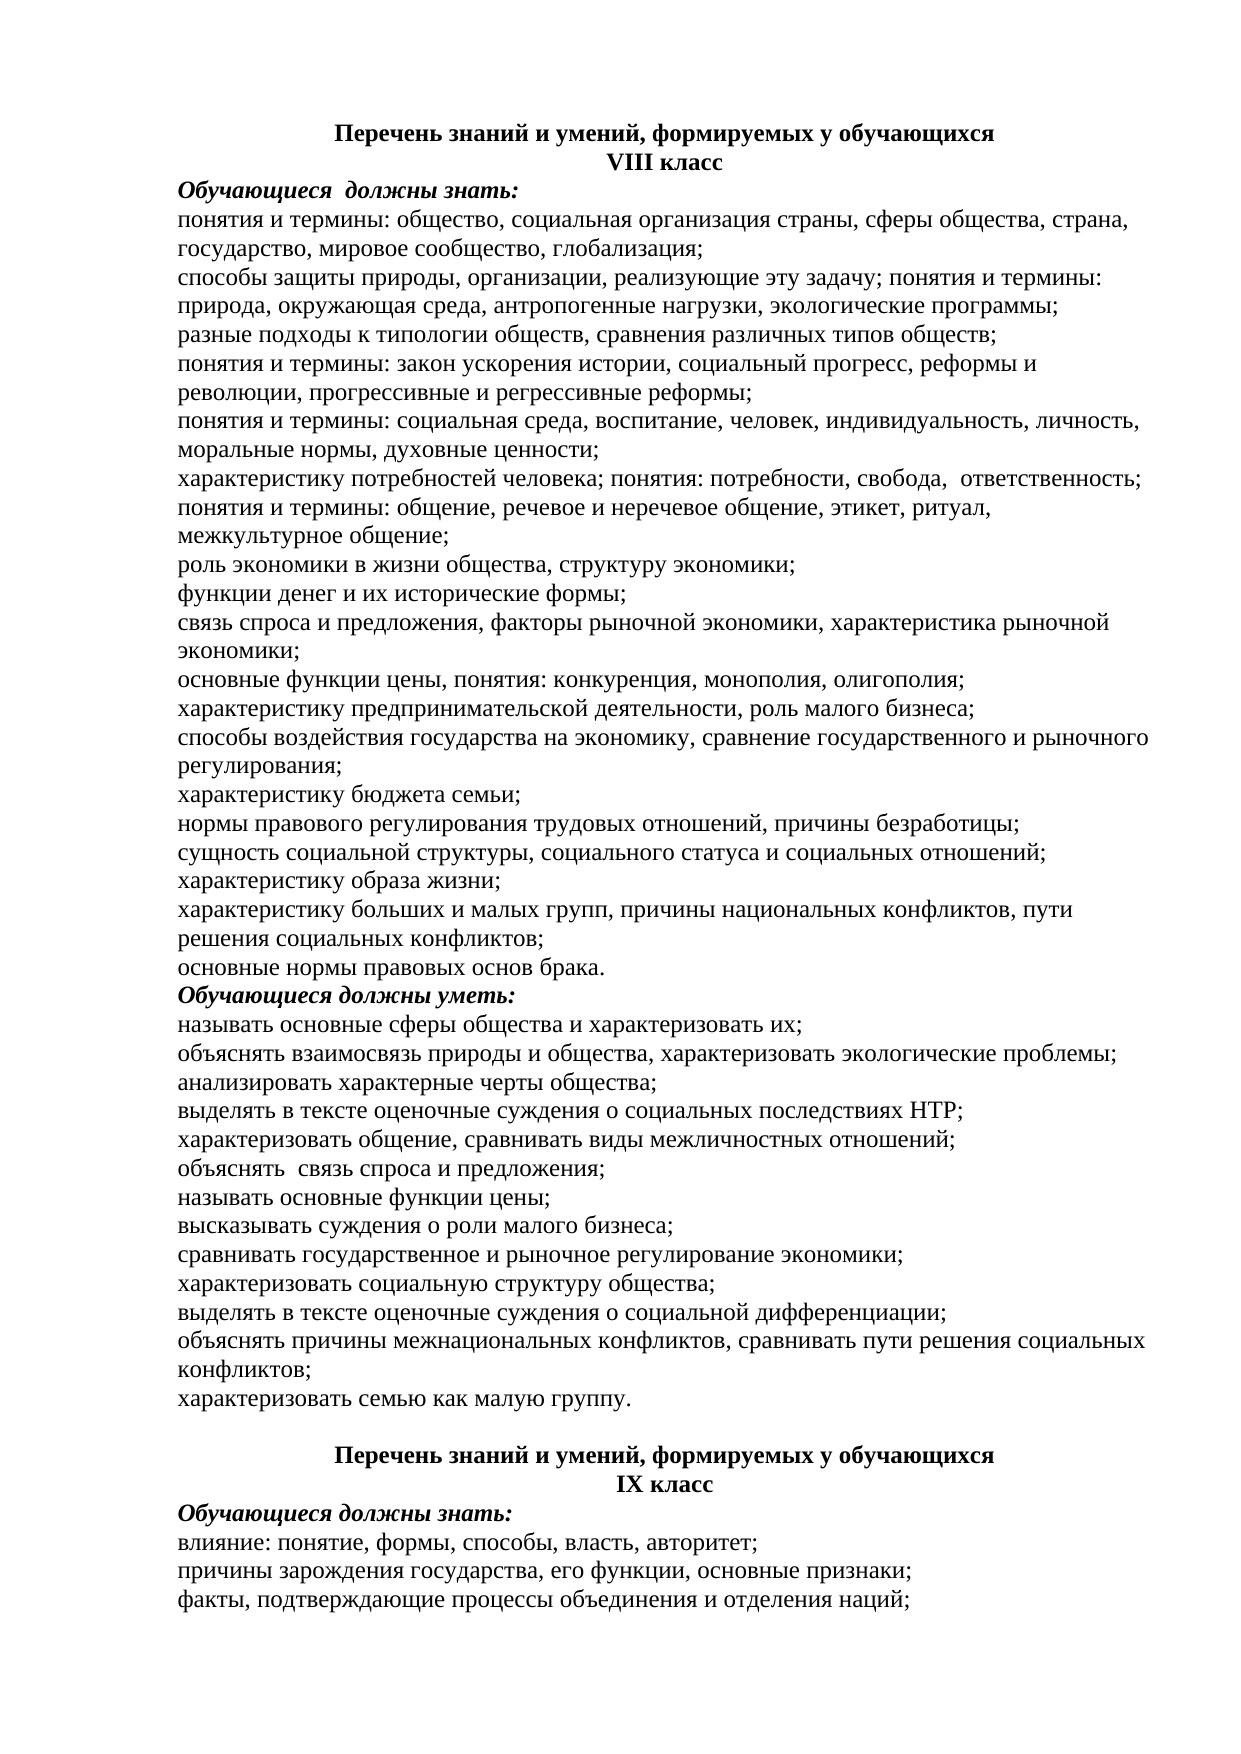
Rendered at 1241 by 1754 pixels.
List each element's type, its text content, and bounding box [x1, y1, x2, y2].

text Обучающиеся должны уметь: [177, 981, 1152, 1009]
text причины зарождения государства, его функции, основные признаки; [177, 1556, 1152, 1584]
text выделять в тексте оценочные суждения о социальных последствиях НТР; [177, 1096, 1152, 1124]
text характеристику больших и малых групп, причины национальных конфликтов, пути решения социальных конфликтов; [177, 894, 1152, 952]
text Обучающиеся должны знать: [177, 176, 1152, 204]
text разные подходы к типологии обществ, сравнения различных типов обществ; [177, 319, 1152, 348]
text основные функции цены, понятия: конкуренция, монополия, олигополия; [177, 664, 1152, 693]
text называть основные функции цены; [177, 1182, 1152, 1211]
text характеристику предпринимательской деятельности, роль малого бизнеса; [177, 693, 1152, 722]
text факты, подтверждающие процессы объединения и отделения наций; [177, 1584, 1152, 1613]
text объяснять связь спроса и предложения; [177, 1153, 1152, 1182]
text основные нормы правовых основ брака. [177, 952, 1152, 981]
text характеристику потребностей человека; понятия: потребности, свобода, ответственность; [177, 463, 1152, 492]
text роль экономики в жизни общества, структуру экономики; [177, 549, 1152, 578]
text характеристику образа жизни; [177, 866, 1152, 894]
text понятия и термины: закон ускорения истории, социальный прогресс, реформы и революции, прогрессивные и регрессивные реформы; [177, 348, 1152, 406]
text IX класс [177, 1469, 1152, 1498]
text способы защиты природы, организации, реализующие эту задачу; понятия и термины: природа, окружающая среда, антропогенные нагрузки, экологические программы; [177, 262, 1152, 319]
text характеризовать общение, сравнивать виды межличностных отношений; [177, 1124, 1152, 1153]
text выделять в тексте оценочные суждения о социальной дифференциации; [177, 1297, 1152, 1326]
text называть основные сферы общества и характеризовать их; [177, 1009, 1152, 1038]
text нормы правового регулирования трудовых отношений, причины безработицы; [177, 808, 1152, 837]
text VIII класс [177, 147, 1152, 176]
text функции денег и их исторические формы; [177, 578, 1152, 607]
text Обучающиеся должны знать: [177, 1498, 1152, 1527]
text характеризовать социальную структуру общества; [177, 1268, 1152, 1297]
text Перечень знаний и умений, формируемых у обучающихся [177, 118, 1152, 147]
text влияние: понятие, формы, способы, власть, авторитет; [177, 1527, 1152, 1556]
text характеризовать семью как малую группу. [177, 1383, 1152, 1412]
text характеристику бюджета семьи; [177, 779, 1152, 808]
text понятия и термины: социальная среда, воспитание, человек, индивидуальность, личность, моральные нормы, духовные ценности; [177, 406, 1152, 463]
text объяснять причины межнациональных конфликтов, сравнивать пути решения социальных конфликтов; [177, 1326, 1152, 1383]
text связь спроса и предложения, факторы рыночной экономики, характеристика рыночной экономики; [177, 607, 1152, 664]
text анализировать характерные черты общества; [177, 1067, 1152, 1096]
text понятия и термины: общество, социальная организация страны, сферы общества, страна, государство, мировое сообщество, глобализация; [177, 204, 1152, 262]
text объяснять взаимосвязь природы и общества, характеризовать экологические проблемы; [177, 1038, 1152, 1067]
text сущность социальной структуры, социального статуса и социальных отношений; [177, 837, 1152, 866]
text высказывать суждения о роли малого бизнеса; [177, 1211, 1152, 1239]
text сравнивать государственное и рыночное регулирование экономики; [177, 1239, 1152, 1268]
text понятия и термины: общение, речевое и неречевое общение, этикет, ритуал, межкультурное общение; [177, 492, 1152, 549]
text Перечень знаний и умений, формируемых у обучающихся [177, 1441, 1152, 1469]
text способы воздействия государства на экономику, сравнение государственного и рыночного регулирования; [177, 722, 1152, 779]
